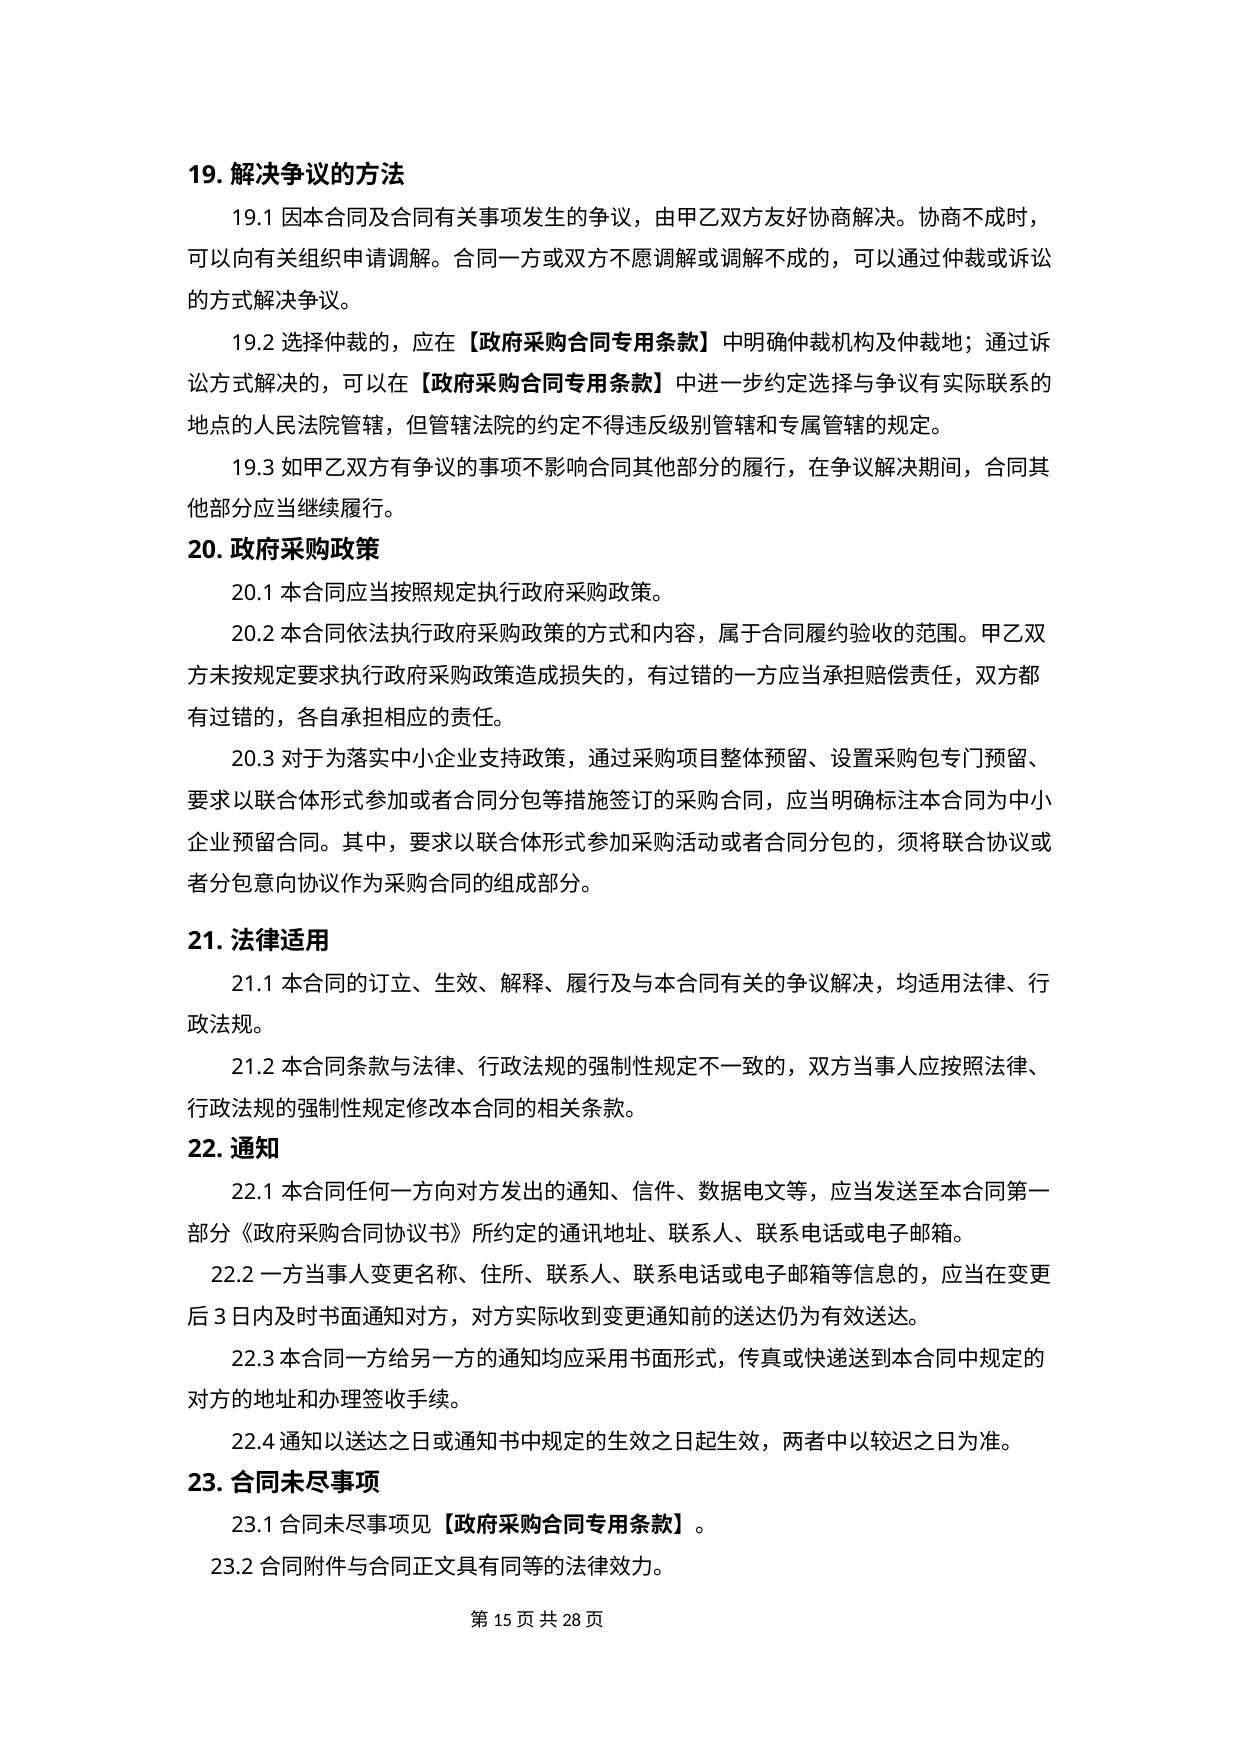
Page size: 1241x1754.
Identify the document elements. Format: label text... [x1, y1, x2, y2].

list 合同未尽事项 [187, 1458, 1053, 1499]
text 22.1 本合同任何一方向对方发出的通知、信件、数据电文等，应当发送至本合同第一部分《政府采购合同协议书》所约定的通讯地址、联系人、联系电话或电子邮箱。 [187, 1166, 1053, 1249]
text 21.2 本合同条款与法律、行政法规的强制性规定不一致的，双方当事人应按照法律、行政法规的强制性规定修改本合同的相关条款。 [187, 1041, 1053, 1124]
text 20.2 本合同依法执行政府采购政策的方式和内容，属于合同履约验收的范围。甲乙双方未按规定要求执行政府采购政策造成损失的，有过错的一方应当承担赔偿责任，双方都有过错的，各自承担相应的责任。 [187, 608, 1053, 733]
text 19.3 如甲乙双方有争议的事项不影响合同其他部分的履行，在争议解决期间，合同其他部分应当继续履行。 [187, 442, 1053, 525]
text 19. 解决争议的方法 [187, 150, 1053, 192]
text 19.2 选择仲裁的，应在【政府采购合同专用条款】中明确仲裁机构及仲裁地；通过诉讼方式解决的，可以在【政府采购合同专用条款】中进一步约定选择与争议有实际联系的地点的人民法院管辖，但管辖法院的约定不得违反级别管辖和专属管辖的规定。 [187, 317, 1053, 442]
list 22. 通知 [187, 1124, 1053, 1166]
text 19.1 因本合同及合同有关事项发生的争议，由甲乙双方友好协商解决。协商不成时，可以向有关组织申请调解。合同一方或双方不愿调解或调解不成的，可以通过仲裁或诉讼的方式解决争议。 [187, 192, 1053, 317]
text 23.2 合同附件与合同正文具有同等的法律效力。 [187, 1541, 1053, 1583]
text 21.1 本合同的订立、生效、解释、履行及与本合同有关的争议解决，均适用法律、行政法规。 [187, 958, 1053, 1041]
text 20. 政府采购政策 [187, 525, 1053, 567]
text 22.4通知以送达之日或通知书中规定的生效之日起生效，两者中以较迟之日为准。 [187, 1416, 1053, 1458]
text 22.2 一方当事人变更名称、住所、联系人、联系电话或电子邮箱等信息的，应当在变更后3日内及时书面通知对方，对方实际收到变更通知前的送达仍为有效送达。 [187, 1249, 1053, 1333]
text 22.3本合同一方给另一方的通知均应采用书面形式，传真或快递送到本合同中规定的对方的地址和办理签收手续。 [187, 1333, 1053, 1416]
text 20.3 对于为落实中小企业支持政策，通过采购项目整体预留、设置采购包专门预留、要求以联合体形式参加或者合同分包等措施签订的采购合同，应当明确标注本合同为中小企业预留合同。其中，要求以联合体形式参加采购活动或者合同分包的，须将联合协议或者分包意向协议作为采购合同的组成部分。 [187, 733, 1053, 900]
text 20.1 本合同应当按照规定执行政府采购政策。 [187, 567, 1053, 608]
text 21. 法律适用 [187, 916, 1053, 958]
text 23.1合同未尽事项见【政府采购合同专用条款】。 [187, 1499, 1053, 1541]
